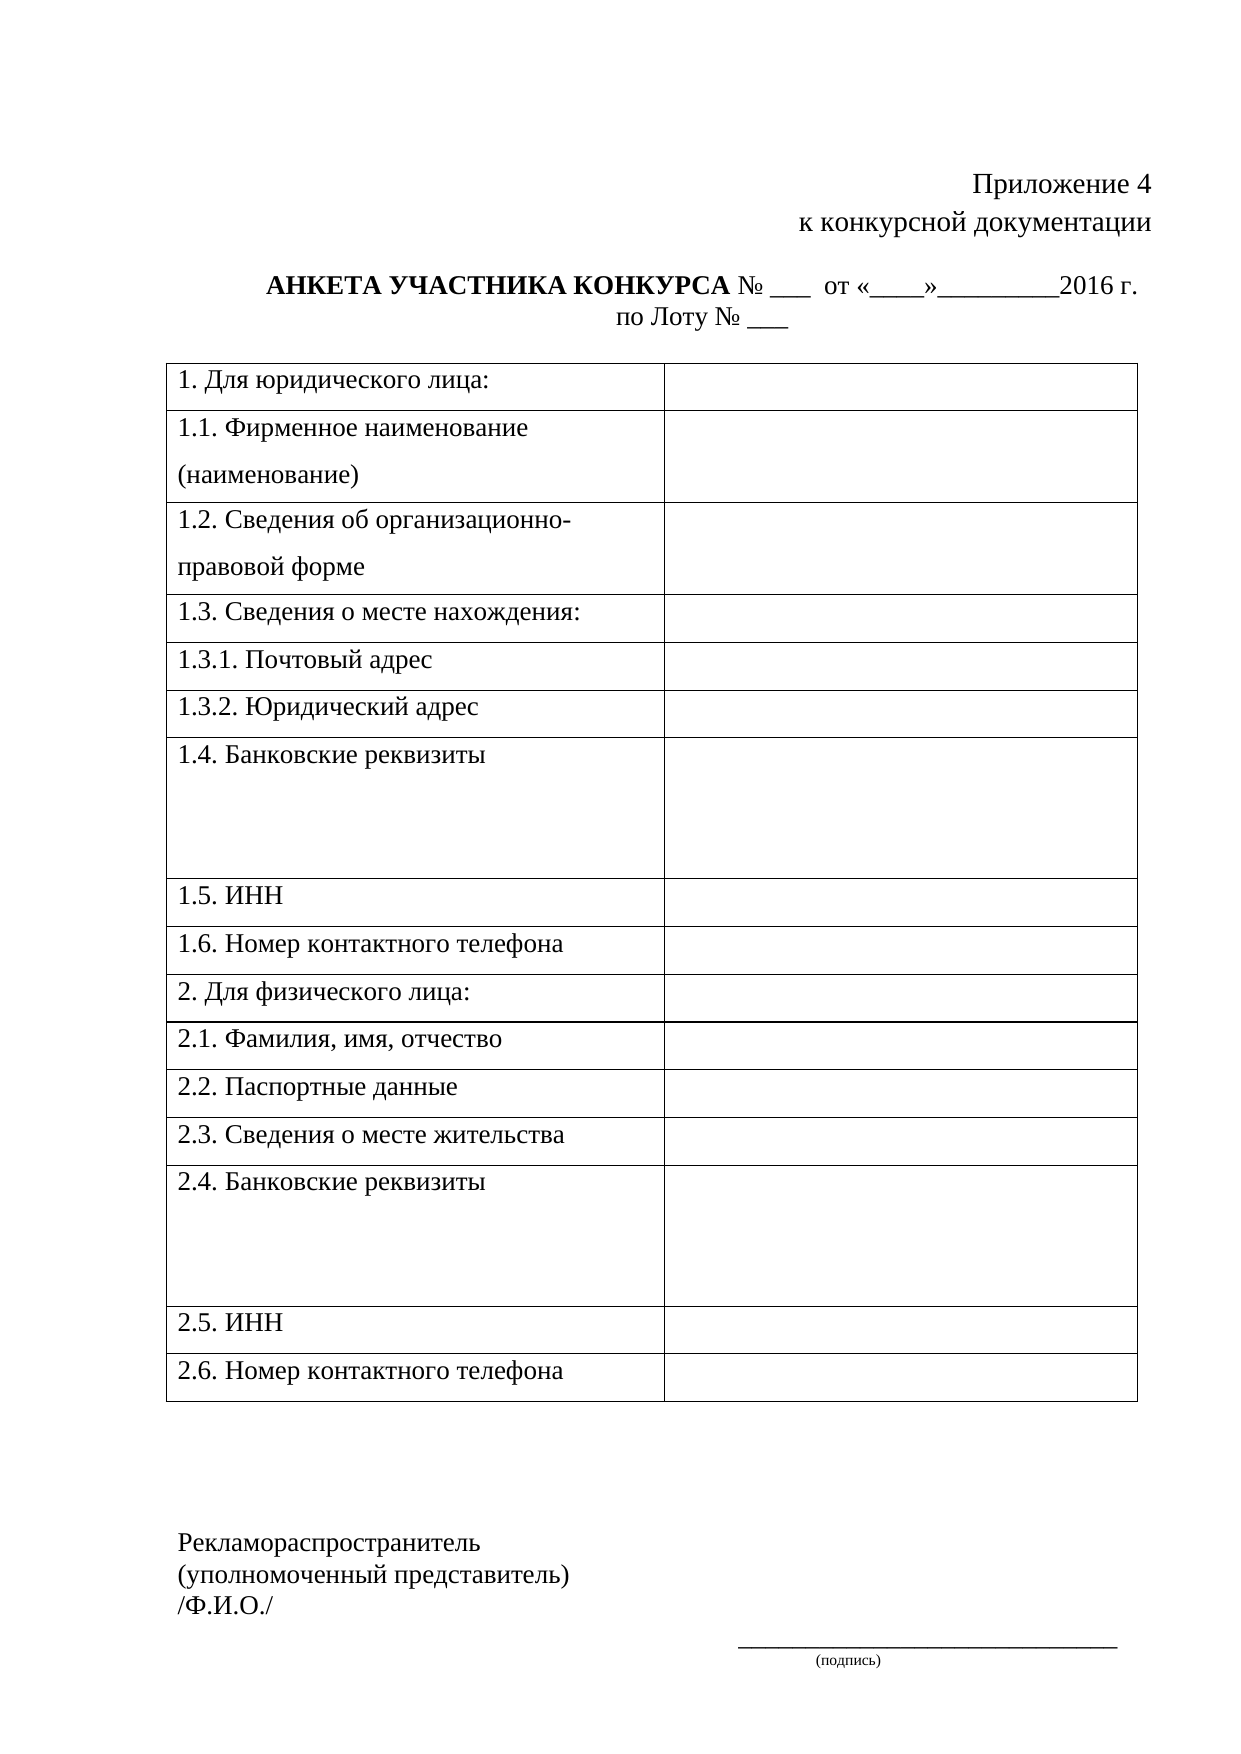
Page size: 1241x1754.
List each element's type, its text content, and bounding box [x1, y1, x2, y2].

table_cell [665, 1070, 1137, 1117]
table_cell [665, 411, 1137, 502]
table_cell 1.3.1. Почтовый адрес [167, 643, 664, 689]
text Приложение 4 [118, 166, 1152, 199]
table_cell [665, 595, 1137, 642]
table_cell [665, 691, 1137, 737]
text /Ф.И.О./ [177, 1589, 1152, 1620]
table_cell [665, 1023, 1137, 1069]
table_cell 1.6. Номер контактного телефона [167, 927, 664, 974]
table_cell 2.2. Паспортные данные [167, 1070, 664, 1117]
table_cell [665, 503, 1137, 594]
table_cell 1.2. Сведения об организационно-правовой форме [167, 503, 664, 594]
table_header [665, 364, 1137, 410]
table_cell 1.1. Фирменное наименование (наименование) [167, 411, 664, 502]
table_cell [665, 927, 1137, 974]
table_cell [665, 1118, 1137, 1164]
table_cell 2.3. Сведения о месте жительства [167, 1118, 664, 1164]
table_cell [665, 643, 1137, 689]
table_cell 1.5. ИНН [167, 879, 664, 926]
text (уполномоченный представитель) [177, 1558, 1152, 1589]
text (подпись) [177, 1651, 1152, 1682]
table_cell 1.4. Банковские реквизиты [167, 738, 664, 878]
table_header 1. Для юридического лица: [167, 364, 664, 410]
table_cell [665, 975, 1137, 1021]
table_cell [665, 1307, 1137, 1353]
table_cell 2.5. ИНН [167, 1307, 664, 1353]
text АНКЕТА УЧАСТНИКА КОНКУРСА № ___ от «____»_________2016 г. [177, 269, 1152, 300]
table_cell [665, 879, 1137, 926]
table_cell [665, 1354, 1137, 1401]
table_cell 2. Для физического лица: [167, 975, 664, 1021]
table_cell 2.6. Номер контактного телефона [167, 1354, 664, 1401]
text к конкурсной документации [177, 204, 1152, 238]
table_cell 2.4. Банковские реквизиты [167, 1166, 664, 1306]
table_cell [665, 738, 1137, 878]
text по Лоту № ___ [177, 300, 1152, 331]
table_cell 1.3.2. Юридический адрес [167, 691, 664, 737]
text Рекламораспространитель [177, 1527, 1152, 1558]
text ____________________________ [177, 1620, 1152, 1651]
table_cell [665, 1166, 1137, 1306]
table_cell 2.1. Фамилия, имя, отчество [167, 1023, 664, 1069]
table_cell 1.3. Сведения о месте нахождения: [167, 595, 664, 642]
